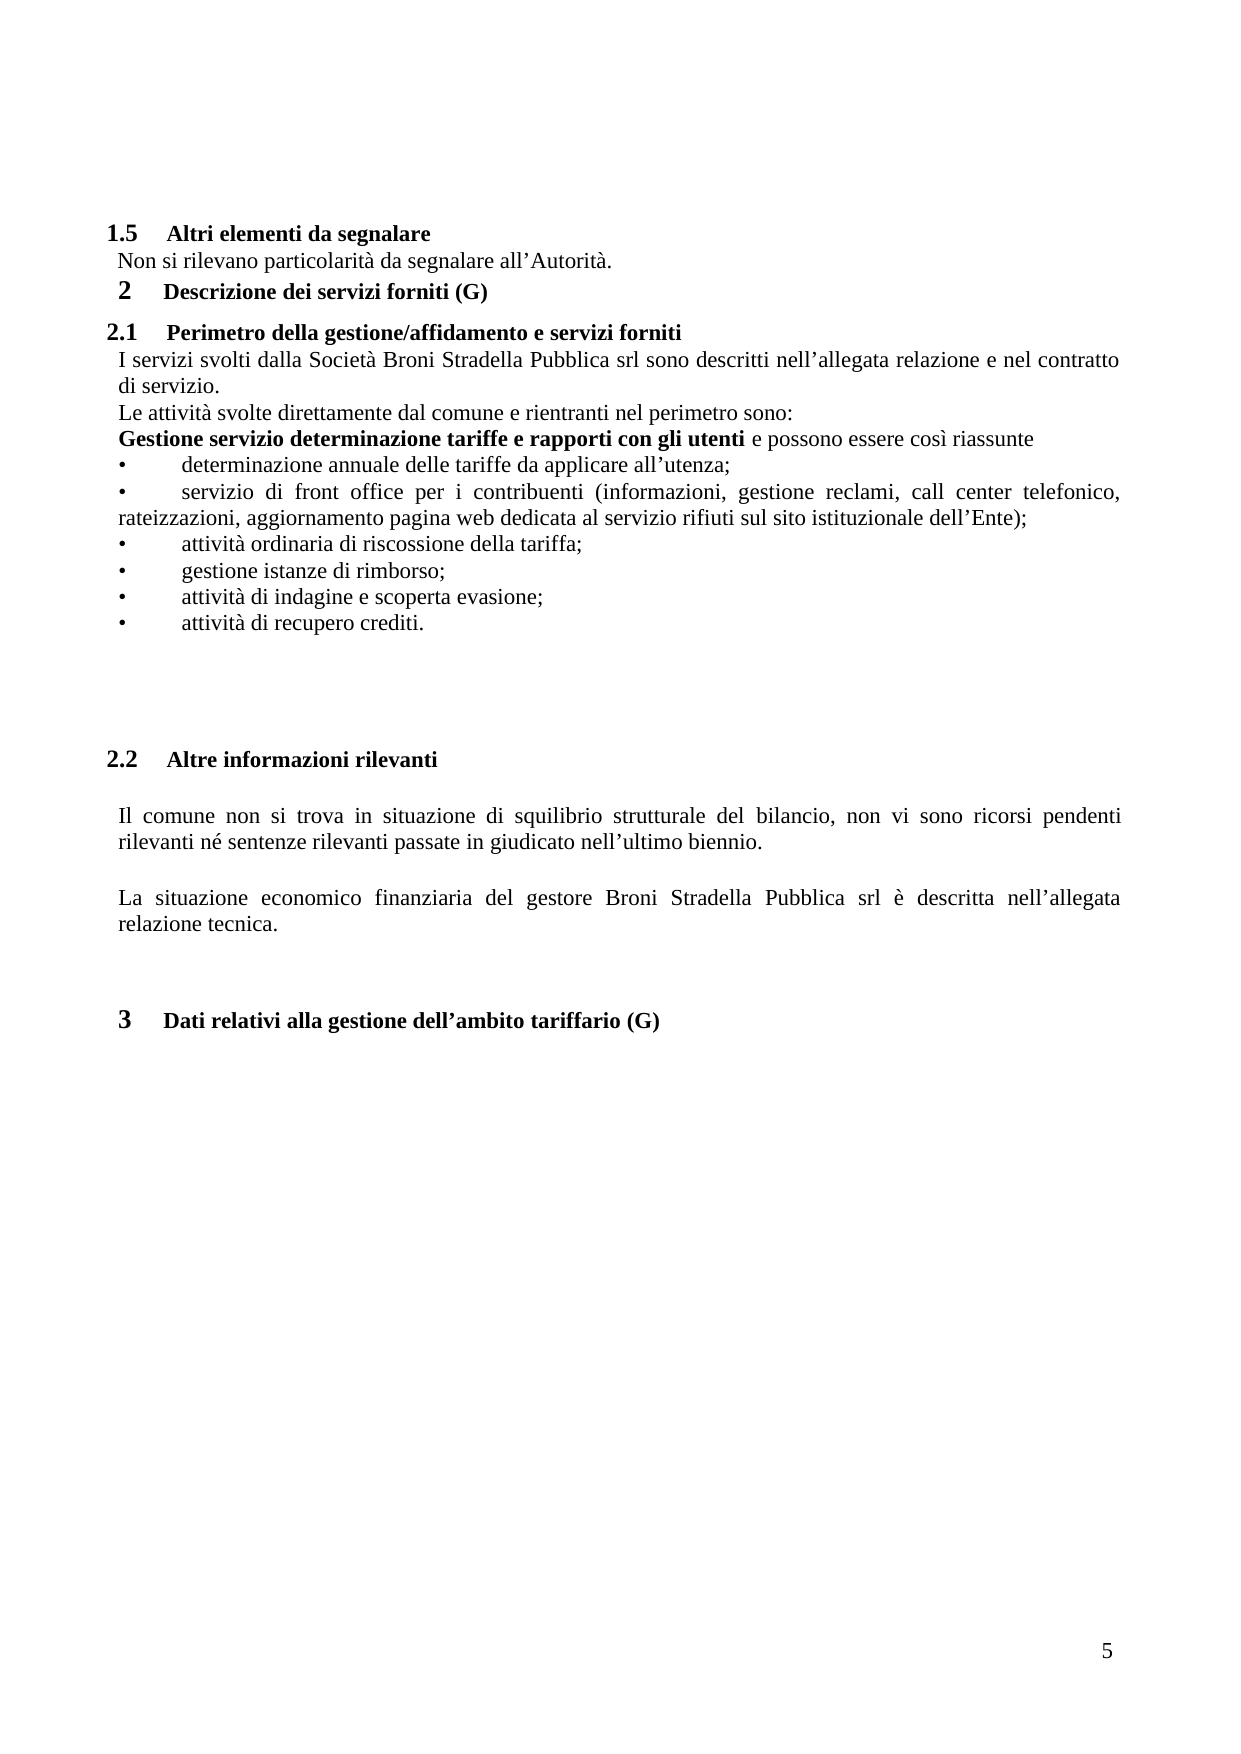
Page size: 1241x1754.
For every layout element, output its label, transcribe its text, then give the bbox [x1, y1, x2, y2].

text • determinazione annuale delle tariffe da applicare all’utenza; [118, 451, 1122, 478]
subtitle Altri elementi da segnalare [106, 218, 1122, 247]
text Gestione servizio determinazione tariffe e rapporti con gli utenti e possono essere così riassunte [118, 425, 1122, 451]
text Il comune non si trova in situazione di squilibrio strutturale del bilancio, non vi sono ricorsi pendenti rilevanti né sentenze rilevanti passate in giudicato nell’ultimo biennio. [118, 802, 1122, 855]
text • servizio di front office per i contribuenti (informazioni, gestione reclami, call center telefonico, rateizzazioni, aggiornamento pagina web dedicata al servizio rifiuti sul sito istituzionale dell’Ente); [118, 478, 1122, 530]
subtitle Descrizione dei servizi forniti (G) [118, 274, 1122, 305]
subtitle Dati relativi alla gestione dell’ambito tariffario (G) [118, 1003, 1122, 1034]
text La situazione economico finanziaria del gestore Broni Stradella Pubblica srl è descritta nell’allegata relazione tecnica. [118, 884, 1122, 937]
text • attività ordinaria di riscossione della tariffa; [118, 530, 1122, 557]
text • attività di recupero crediti. [118, 609, 1122, 636]
text Le attività svolte direttamente dal comune e rientranti nel perimetro sono: [118, 399, 1122, 425]
text • gestione istanze di rimborso; [118, 557, 1122, 583]
subtitle Non si rilevano particolarità da segnalare all’Autorità. [117, 247, 1122, 274]
subtitle Perimetro della gestione/affidamento e servizi forniti [106, 317, 1122, 346]
text • attività di indagine e scoperta evasione; [118, 583, 1122, 609]
subtitle Altre informazioni rilevanti [106, 744, 1122, 773]
text I servizi svolti dalla Società Broni Stradella Pubblica srl sono descritti nell’allegata relazione e nel contratto di servizio. [118, 346, 1122, 399]
